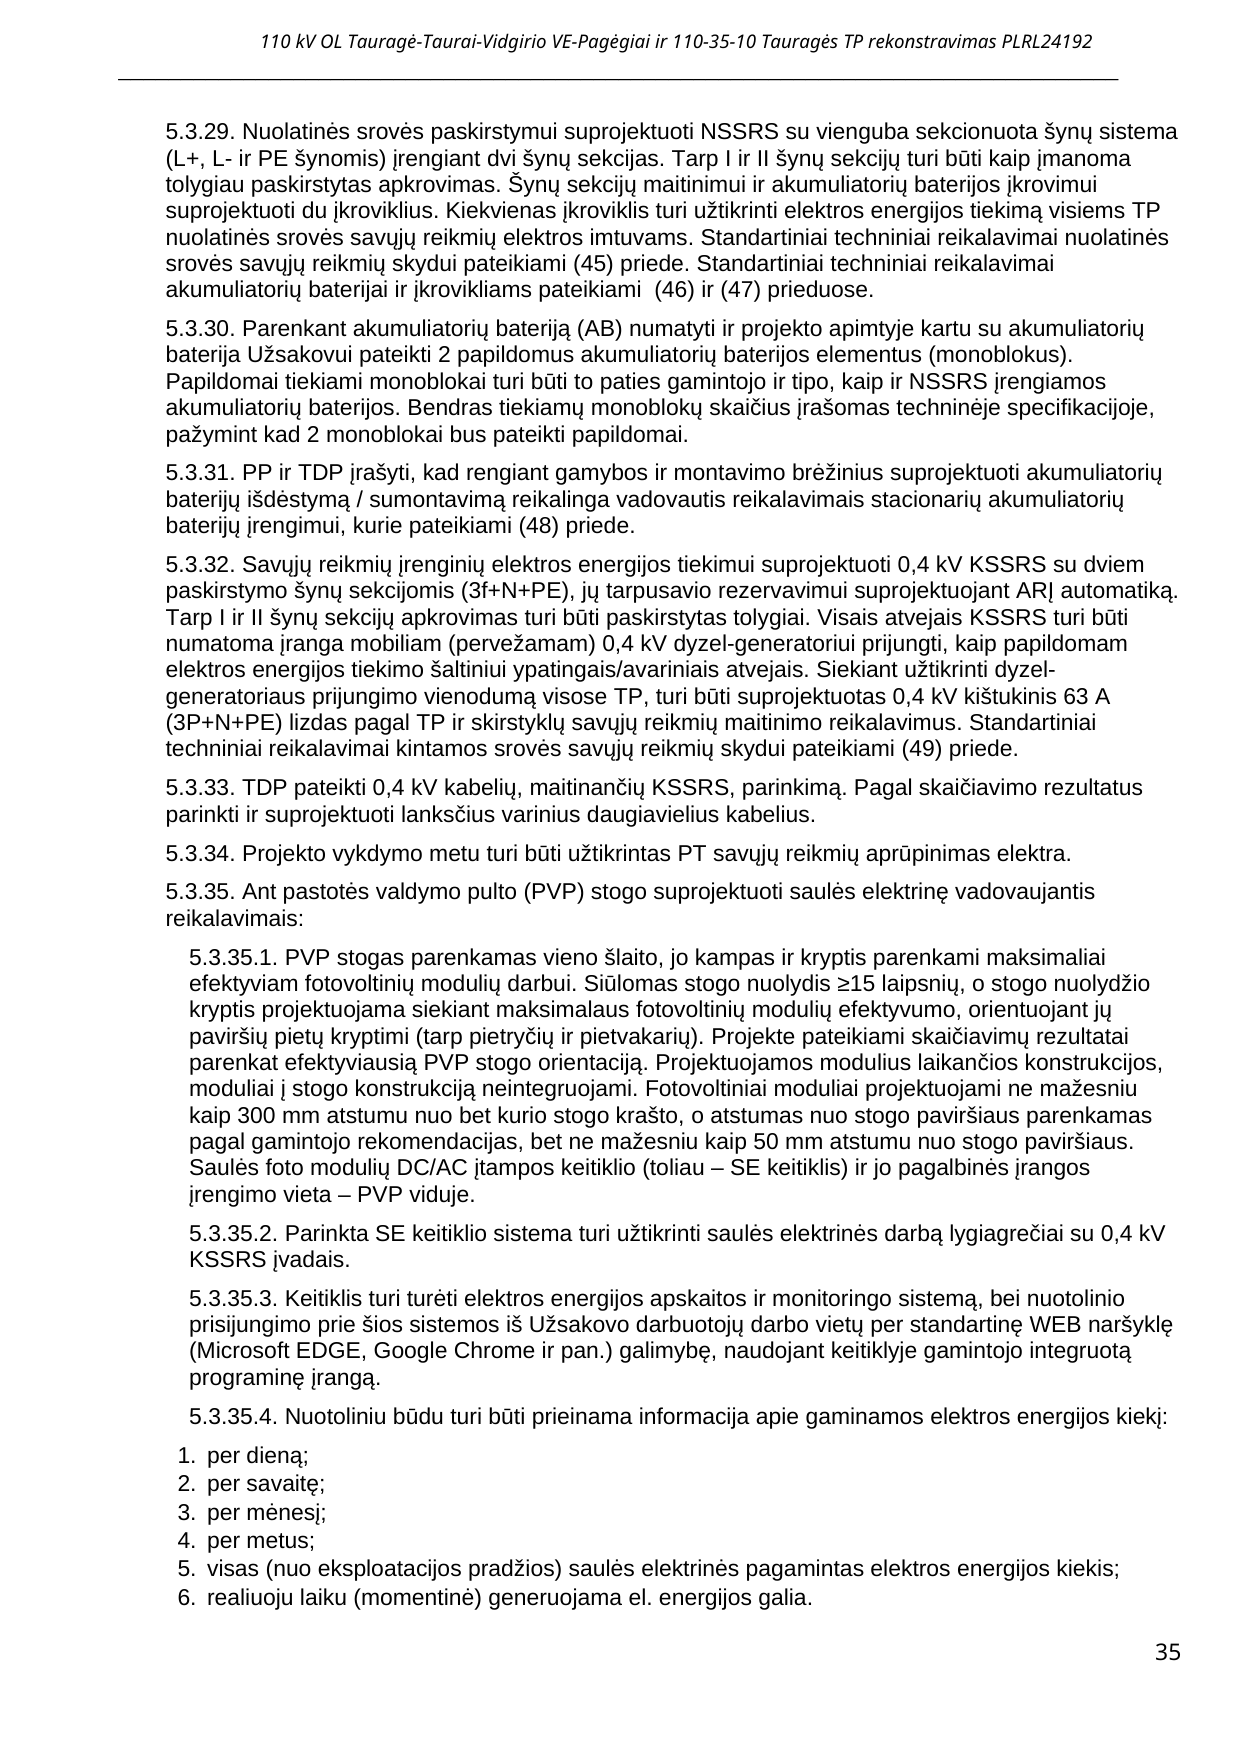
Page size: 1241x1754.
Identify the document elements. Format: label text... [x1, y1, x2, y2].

list per metus; [118, 1527, 1181, 1553]
list per dieną; [118, 1442, 1181, 1468]
list per savaitę; [118, 1470, 1181, 1496]
list visas (nuo eksploatacijos pradžios) saulės elektrinės pagamintas elektros energijos kiekis; [118, 1555, 1181, 1582]
text Parinkta SE keitiklio sistema turi užtikrinti saulės elektrinės darbą lygiagrečiai su 0,4 kV KSSRS įvadais. [189, 1219, 1181, 1272]
list per mėnesį; [118, 1498, 1181, 1525]
text PVP stogas parenkamas vieno šlaito, jo kampas ir kryptis parenkami maksimaliai efektyviam fotovoltinių modulių darbui. Siūlomas stogo nuolydis ≥15 laipsnių, o stogo nuolydžio kryptis projektuojama siekiant maksimalaus fotovoltinių modulių efektyvumo, orientuojant jų paviršių pietų kryptimi (tarp pietryčių ir pietvakarių). Projekte pateikiami skaičiavimų rezultatai parenkat efektyviausią PVP stogo orientaciją. Projektuojamos modulius laikančios konstrukcijos, moduliai į stogo konstrukciją neintegruojami. Fotovoltiniai moduliai projektuojami ne mažesniu kaip 300 mm atstumu nuo bet kurio stogo krašto, o atstumas nuo stogo paviršiaus parenkamas pagal gamintojo rekomendacijas, bet ne mažesniu kaip 50 mm atstumu nuo stogo paviršiaus. Saulės foto modulių DC/AC įtampos keitiklio (toliau – SE keitiklis) ir jo pagalbinės įrangos įrengimo vieta – PVP viduje. [189, 943, 1181, 1207]
text Projekto vykdymo metu turi būti užtikrintas PT savųjų reikmių aprūpinimas elektra. [165, 839, 1181, 866]
text Nuolatinės srovės paskirstymui suprojektuoti NSSRS su vienguba sekcionuota šynų sistema (L+, L- ir PE šynomis) įrengiant dvi šynų sekcijas. Tarp I ir II šynų sekcijų turi būti kaip įmanoma tolygiau paskirstytas apkrovimas. Šynų sekcijų maitinimui ir akumuliatorių baterijos įkrovimui suprojektuoti du įkroviklius. Kiekvienas įkroviklis turi užtikrinti elektros energijos tiekimą visiems TP nuolatinės srovės savųjų reikmių elektros imtuvams. Standartiniai techniniai reikalavimai nuolatinės srovės savųjų reikmių skydui pateikiami (45) priede. Standartiniai techniniai reikalavimai akumuliatorių baterijai ir įkrovikliams pateikiami (46) ir (47) prieduose. [165, 118, 1181, 303]
text Ant pastotės valdymo pulto (PVP) stogo suprojektuoti saulės elektrinę vadovaujantis reikalavimais: [165, 878, 1181, 931]
text Parenkant akumuliatorių bateriją (AB) numatyti ir projekto apimtyje kartu su akumuliatorių baterija Užsakovui pateikti 2 papildomus akumuliatorių baterijos elementus (monoblokus). Papildomai tiekiami monoblokai turi būti to paties gamintojo ir tipo, kaip ir NSSRS įrengiamos akumuliatorių baterijos. Bendras tiekiamų monoblokų skaičius įrašomas techninėje specifikacijoje, pažymint kad 2 monoblokai bus pateikti papildomai. [165, 315, 1181, 447]
text TDP pateikti 0,4 kV kabelių, maitinančių KSSRS, parinkimą. Pagal skaičiavimo rezultatus parinkti ir suprojektuoti lanksčius varinius daugiavielius kabelius. [165, 774, 1181, 827]
text Keitiklis turi turėti elektros energijos apskaitos ir monitoringo sistemą, bei nuotolinio prisijungimo prie šios sistemos iš Užsakovo darbuotojų darbo vietų per standartinę WEB naršyklę (Microsoft EDGE, Google Chrome ir pan.) galimybę, naudojant keitiklyje gamintojo integruotą programinę įrangą. [189, 1285, 1181, 1390]
text Nuotoliniu būdu turi būti prieinama informacija apie gaminamos elektros energijos kiekį: [189, 1403, 1181, 1429]
text Savųjų reikmių įrenginių elektros energijos tiekimui suprojektuoti 0,4 kV KSSRS su dviem paskirstymo šynų sekcijomis (3f+N+PE), jų tarpusavio rezervavimui suprojektuojant ARĮ automatiką. Tarp I ir II šynų sekcijų apkrovimas turi būti paskirstytas tolygiai. Visais atvejais KSSRS turi būti numatoma įranga mobiliam (pervežamam) 0,4 kV dyzel-generatoriui prijungti, kaip papildomam elektros energijos tiekimo šaltiniui ypatingais/avariniais atvejais. Siekiant užtikrinti dyzel-generatoriaus prijungimo vienodumą visose TP, turi būti suprojektuotas 0,4 kV kištukinis 63 A (3P+N+PE) lizdas pagal TP ir skirstyklų savųjų reikmių maitinimo reikalavimus. Standartiniai techniniai reikalavimai kintamos srovės savųjų reikmių skydui pateikiami (49) priede. [165, 551, 1181, 762]
text PP ir TDP įrašyti, kad rengiant gamybos ir montavimo brėžinius suprojektuoti akumuliatorių baterijų išdėstymą / sumontavimą reikalinga vadovautis reikalavimais stacionarių akumuliatorių baterijų įrengimui, kurie pateikiami (48) priede. [165, 459, 1181, 538]
list realiuoju laiku (momentinė) generuojama el. energijos galia. [118, 1584, 1181, 1610]
